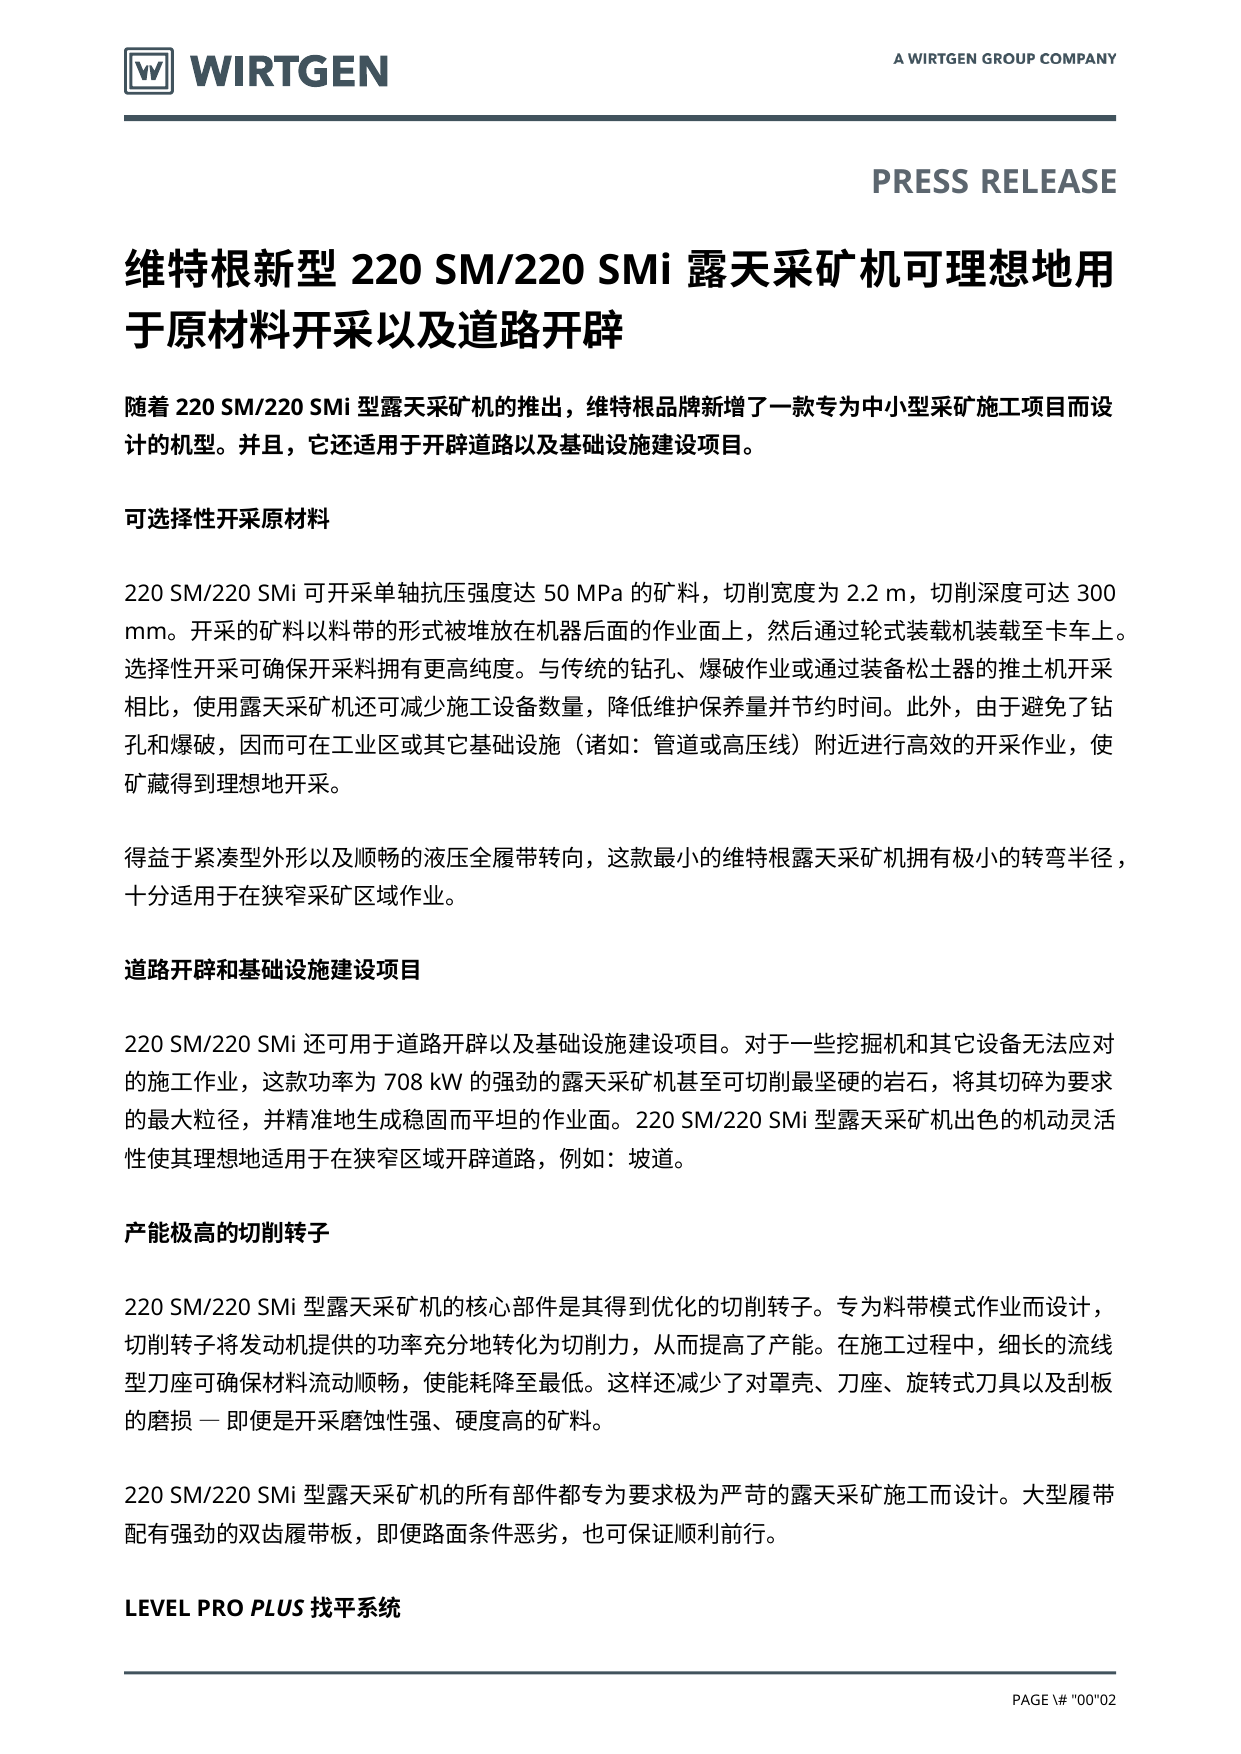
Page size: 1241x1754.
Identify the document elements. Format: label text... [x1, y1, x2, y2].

picture [893, 53, 1117, 64]
text 220 SM/220 SMi 型露天采矿机的所有部件都专为要求极为严苛的露天采矿施工而设计。大型履带配有强劲的双齿履带板，即便路面条件恶劣，也可保证顺利前行。 [124, 1477, 1116, 1549]
text 道路开辟和基础设施建设项目 [124, 952, 1116, 985]
text 维特根新型 220 SM/220 SMi 露天采矿机可理想地用于原材料开采以及道路开辟 [124, 236, 1116, 357]
text 220 SM/220 SMi 可开采单轴抗压强度达 50 MPa 的矿料，切削宽度为 2.2 m，切削深度可达 300 mm。开采的矿料以料带的形式被堆放在机器后面的作业面上，然后通过轮式装载机装载至卡车上。选择性开采可确保开采料拥有更高纯度。与传统的钻孔、爆破作业或通过装备松土器的推土机开采相比，使用露天采矿机还可减少施工设备数量，降低维护保养量并节约时间。此外，由于避免了钻孔和爆破，因而可在工业区或其它基础设施（诸如：管道或高压线）附近进行高效的开采作业，使矿藏得到理想地开采。 [124, 575, 1116, 799]
text 220 SM/220 SMi 型露天采矿机的核心部件是其得到优化的切削转子。专为料带模式作业而设计，切削转子将发动机提供的功率充分地转化为切削力，从而提高了产能。在施工过程中，细长的流线型刀座可确保材料流动顺畅，使能耗降至最低。这样还减少了对罩壳、刀座、旋转式刀具以及刮板的磨损 — 即便是开采磨蚀性强、硬度高的矿料。 [124, 1289, 1116, 1436]
text 可选择性开采原材料 [124, 501, 1116, 534]
text LEVEL PRO PLUS 找平系统 [124, 1589, 1116, 1623]
text 220 SM/220 SMi 还可用于道路开辟以及基础设施建设项目。对于一些挖掘机和其它设备无法应对的施工作业，这款功率为 708 kW 的强劲的露天采矿机甚至可切削最坚硬的岩石，将其切碎为要求的最大粒径，并精准地生成稳固而平坦的作业面。220 SM/220 SMi 型露天采矿机出色的机动灵活性使其理想地适用于在狭窄区域开辟道路，例如：坡道。 [124, 1026, 1116, 1174]
text 随着 220 SM/220 SMi 型露天采矿机的推出，维特根品牌新增了一款专为中小型采矿施工项目而设计的机型。并且，它还适用于开辟道路以及基础设施建设项目。 [124, 388, 1116, 460]
text 得益于紧凑型外形以及顺畅的液压全履带转向，这款最小的维特根露天采矿机拥有极小的转弯半径，十分适用于在狭窄采矿区域作业。 [124, 839, 1116, 911]
text 产能极高的切削转子 [124, 1214, 1116, 1248]
